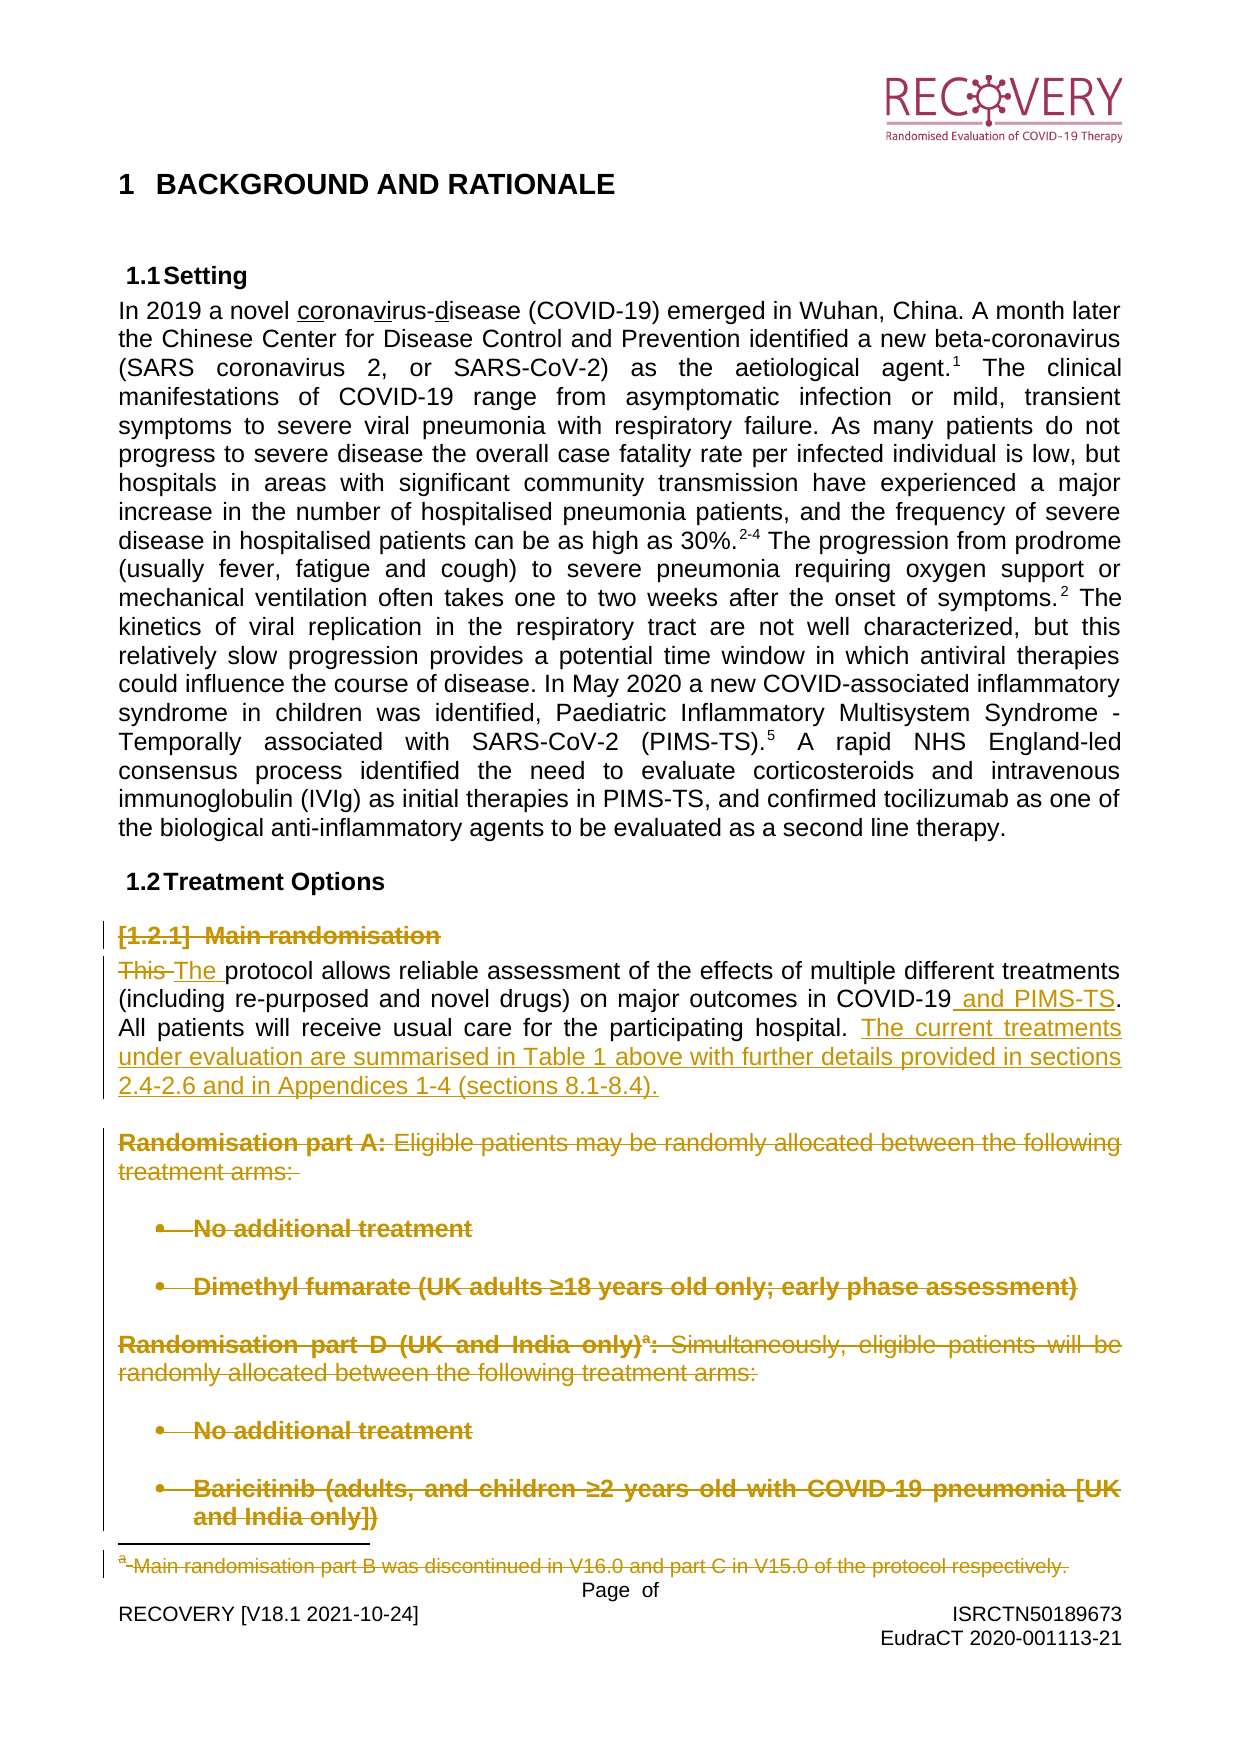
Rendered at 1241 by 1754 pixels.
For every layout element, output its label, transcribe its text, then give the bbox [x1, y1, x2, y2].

subtitle Treatment Options [126, 867, 1122, 896]
text protocol allows reliable assessment of the effects of multiple different treatments (including re-purposed and novel drugs) on major outcomes in COVID-19. All patients will receive usual care for the participating hospital. [118, 956, 1122, 1067]
text protocol allows reliable assessment of the effects of multiple different treatments (including re-purposed and novel drugs) on major outcomes in COVID-19. All patients will receive usual care for the participating hospital. [118, 1068, 1122, 1099]
text In 2019 a novel coronavirus-disease (COVID-19) emerged in Wuhan, China. A month later the Chinese Center for Disease Control and Prevention identified a new beta-coronavirus (SARS coronavirus 2, or SARS-CoV-2) as the aetiological agent.1 The clinical manifestations of COVID-19 range from asymptomatic infection or mild, transient symptoms to severe viral pneumonia with respiratory failure. As many patients do not progress to severe disease the overall case fatality rate per infected individual is low, but hospitals in areas with significant community transmission have experienced a major increase in the number of hospitalised pneumonia patients, and the frequency of severe disease in hospitalised patients can be as high as 30%.2-4 The progression from prodrome (usually fever, fatigue and cough) to severe pneumonia requiring oxygen support or mechanical ventilation often takes one to two weeks after the onset of symptoms.2 The kinetics of viral replication in the respiratory tract are not well characterized, but this relatively slow progression provides a potential time window in which antiviral therapies could influence the course of disease. In May 2020 a new COVID-associated inflammatory syndrome in children was identified, Paediatric Inflammatory Multisystem Syndrome - Temporally associated with SARS-CoV-2 (PIMS-TS).5 A rapid NHS England-led consensus process identified the need to evaluate corticosteroids and intravenous immunoglobulin (IVIg) as initial therapies in PIMS-TS, and confirmed tocilizumab as one of the biological anti-inflammatory agents to be evaluated as a second line therapy. [118, 296, 1122, 842]
subtitle Setting [126, 261, 1122, 289]
subtitle BACKGROUND AND RATIONALE [118, 167, 1122, 201]
picture [886, 75, 1123, 143]
